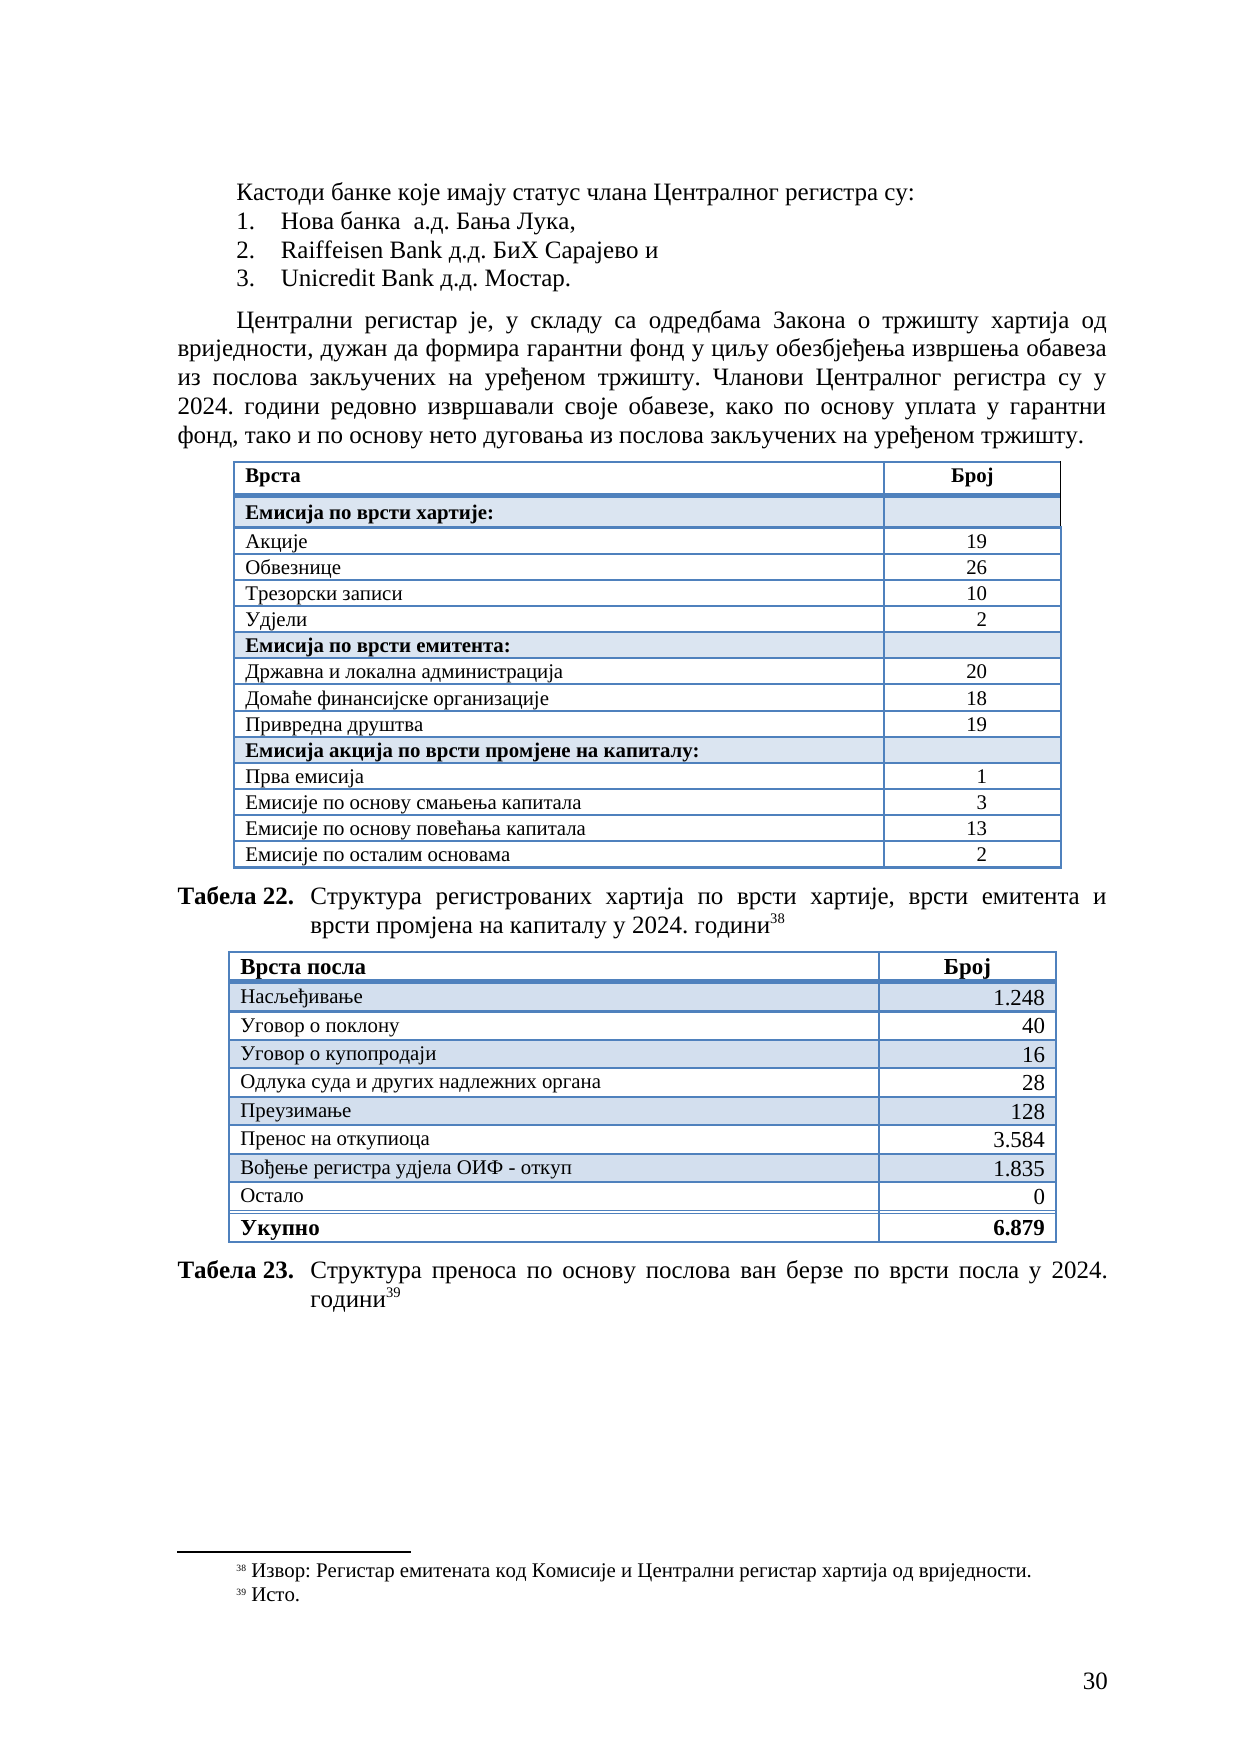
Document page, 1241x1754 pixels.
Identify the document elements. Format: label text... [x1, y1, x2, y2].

text Кастоди банке које имају статус члана Централног регистра су: [177, 177, 1107, 206]
table_cell 2 [885, 842, 1060, 866]
table_cell Емисије по осталим основама [235, 842, 883, 866]
table_cell 1.835 [880, 1155, 1055, 1181]
table_cell Укупно [230, 1214, 878, 1241]
table_cell 3.584 [880, 1126, 1055, 1153]
text Централни регистар је, у складу са одредбама Закона о тржишту хартија од вриједности, дужан да формира гарантни фонд у циљу обезбјеђења извршења обавеза из послова закључених на уређеном тржишту. Чланови Централног регистра су у 2024. години редовно извршавали своје обавезе, како по основу уплата у гарантни фонд, тако и по основу нето дуговања из послова закључених на уређеном тржишту. [177, 305, 1107, 448]
table_cell Емисија по врсти емитента: [235, 633, 883, 657]
table_cell Преузимање [230, 1098, 878, 1124]
table_cell 1.248 [880, 984, 1055, 1010]
table_cell 6.879 [880, 1214, 1055, 1241]
table_header Врста посла [230, 953, 878, 979]
text Табела 22. Структура регистрованих хартија по врсти хартије, врсти емитента и врсти промјена на капиталу у 2024. години [177, 881, 1107, 938]
table_cell Насљеђивање [230, 984, 878, 1010]
table_cell 0 [880, 1183, 1055, 1209]
table_cell 1 [885, 764, 1060, 788]
table_cell Трезорски записи [235, 581, 883, 605]
text Табела 23. Структура преноса по основу послова ван берзе по врсти посла у 2024. години [177, 1255, 1107, 1313]
table_cell [885, 498, 1060, 526]
table_cell [885, 738, 1060, 762]
table_cell Уговор о купопродаји [230, 1041, 878, 1067]
table_cell Вођење регистра удјела ОИФ - откуп [230, 1155, 878, 1181]
table_cell Aкције [235, 529, 883, 553]
table_cell 2 [885, 607, 1060, 631]
table_cell 40 [880, 1013, 1055, 1039]
table_cell 10 [885, 581, 1060, 605]
table_cell 19 [885, 529, 1060, 553]
table_cell 128 [880, 1098, 1055, 1124]
table_cell Емисија по врсти хартије: [235, 498, 883, 526]
table_cell 28 [880, 1069, 1055, 1096]
table_cell Прва емисија [235, 764, 883, 788]
table_header Број [880, 953, 1055, 979]
table_cell Привредна друштва [235, 712, 883, 736]
table_cell Обвезнице [235, 555, 883, 579]
table_header Број [885, 463, 1060, 493]
table_cell 19 [885, 712, 1060, 736]
table_cell 26 [885, 555, 1060, 579]
table_cell [885, 633, 1060, 657]
list Unicredit Bank д.д. Мостар. [236, 263, 1107, 292]
table_header Врста [235, 463, 883, 493]
table_cell Удјели [235, 607, 883, 631]
table_cell 13 [885, 816, 1060, 840]
table_cell 20 [885, 659, 1060, 683]
table_cell Емисија акција по врсти промјене на капиталу: [235, 738, 883, 762]
table_cell Емисије по основу смањења капитала [235, 790, 883, 814]
list Raiffeisen Bank д.д. БиХ Сарајево и [236, 235, 1107, 263]
table_cell Уговор о поклону [230, 1013, 878, 1039]
table_cell 18 [885, 685, 1060, 709]
table_cell Домаће финансијске организације [235, 685, 883, 709]
table_cell Остало [230, 1183, 878, 1209]
table_cell 3 [885, 790, 1060, 814]
table_cell 16 [880, 1041, 1055, 1067]
table_cell Одлука суда и других надлежних органа [230, 1069, 878, 1096]
list Нова банка а.д. Бања Лука, [236, 206, 1107, 235]
table_cell Емисије по основу повећања капитала [235, 816, 883, 840]
table_cell Државна и локална администрација [235, 659, 883, 683]
table_cell Пренос на откупиоца [230, 1126, 878, 1153]
